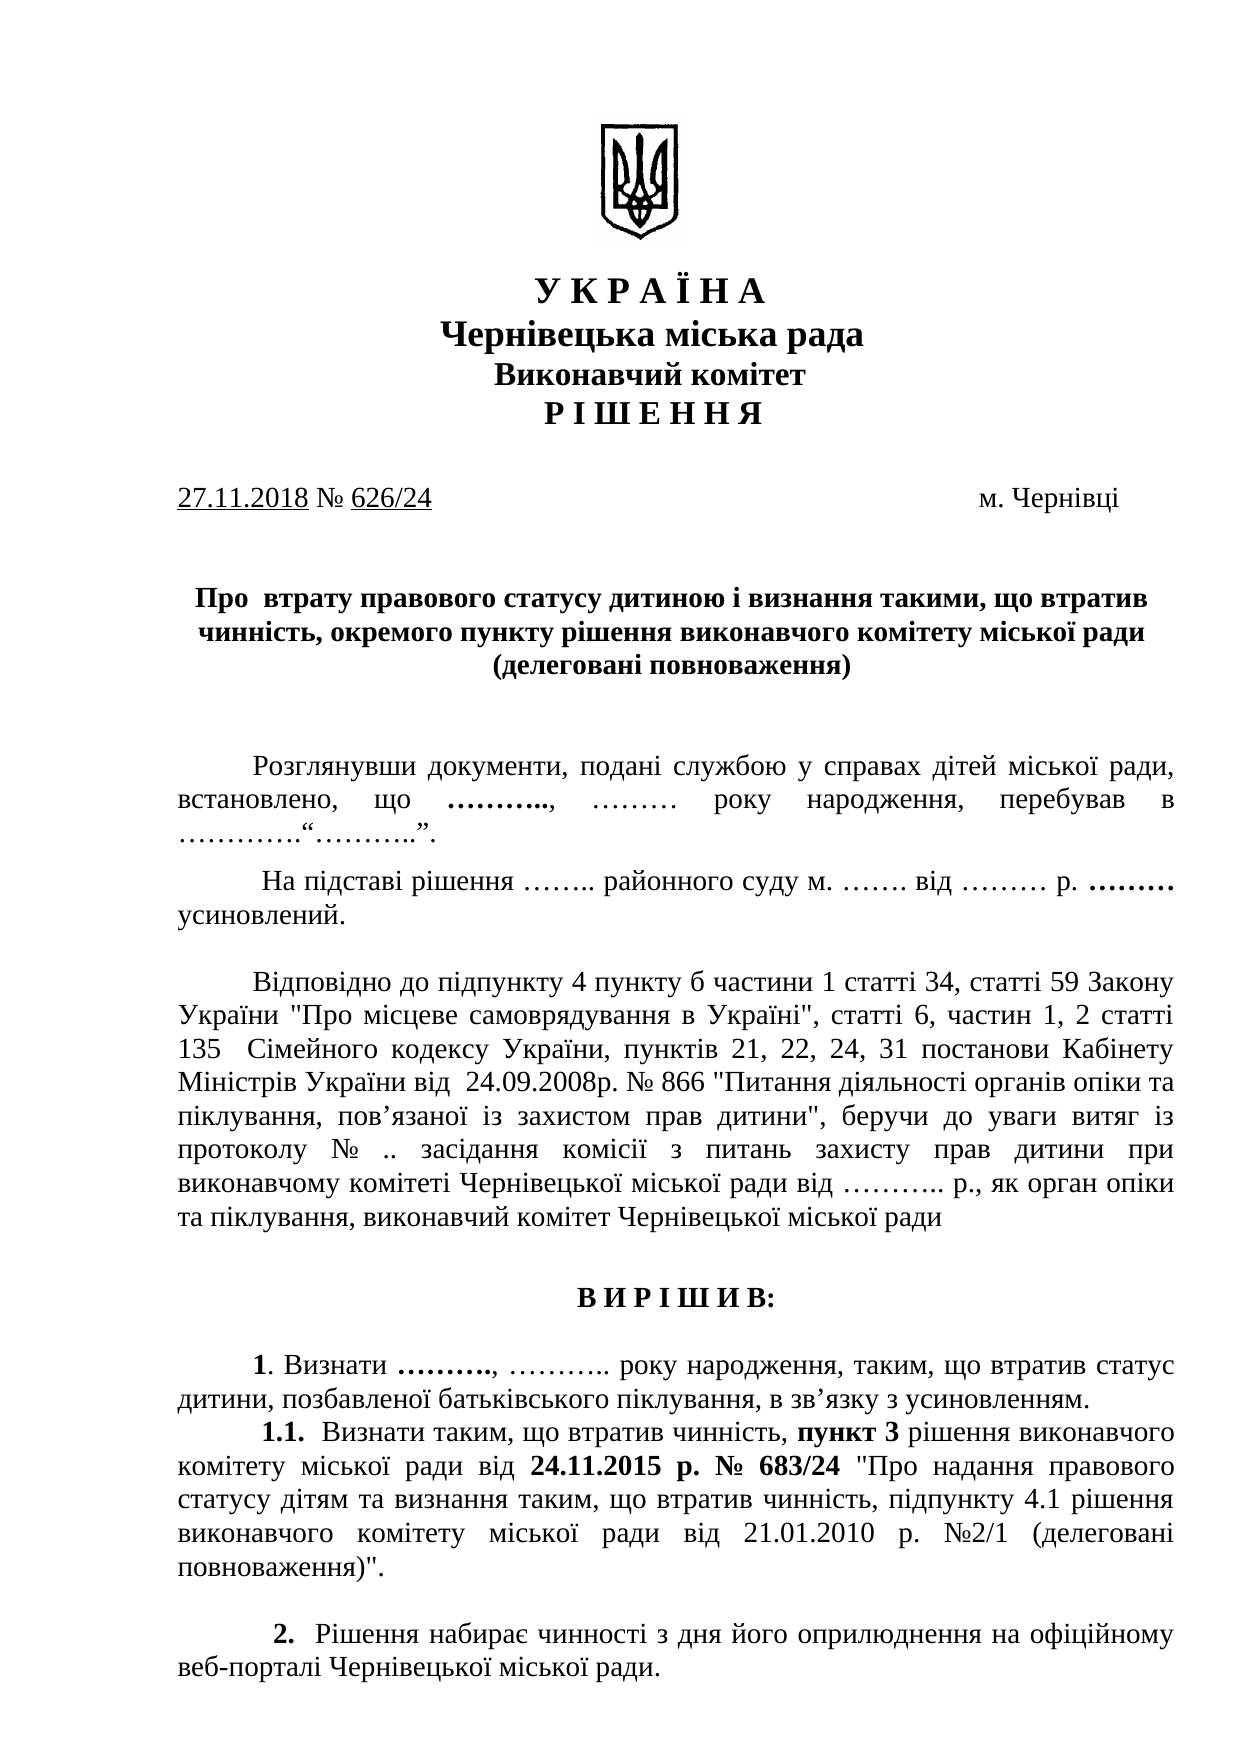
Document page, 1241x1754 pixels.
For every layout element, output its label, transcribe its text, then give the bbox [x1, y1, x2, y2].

text 27.11.2018 № 626/24 м. Чернівці [177, 480, 1175, 513]
picture [589, 112, 684, 249]
subtitle В И Р І Ш И В: [177, 1280, 1175, 1314]
subtitle Виконавчий комітет [177, 354, 1175, 393]
text Розглянувши документи, подані службою у справах дітей міської ради, встановлено, що ……….., ……… року народження, перебував в ………….“………..”. [177, 748, 1175, 849]
text У К Р А Ї Н А [177, 268, 1175, 311]
text На підставі рішення …….. районного суду м. ……. від ……… р. ……… усиновлений. [177, 863, 1175, 930]
text 1. Визнати ………., ……….. року народження, таким, що втратив статус дитини, позбавленої батьківського піклування, в зв’язку з усиновленням. [177, 1347, 1175, 1414]
text 1.1. Визнати таким, що втратив чинність, пункт 3 рішення виконавчого комітету міської ради від 24.11.2015 р. № 683/24 "Про надання правового статусу дітям та визнання таким, що втратив чинність, підпункту 4.1 рішення виконавчого комітету міської ради від 21.01.2010 р. №2/1 (делеговані повноваження)". [177, 1414, 1175, 1582]
text Відповідно до підпункту 4 пункту б частини 1 статті 34, статті 59 Закону України "Про місцеве самоврядування в Україні", статті 6, частин 1, 2 статті 135 Сімейного кодексу України, пунктів 21, 22, 24, 31 постанови Кабінету Міністрів України від 24.09.2008р. № 866 "Питання діяльності органів опіки та піклування, пов’язаної із захистом прав дитини", беручи до уваги витяг із протоколу № .. засідання комісії з питань захисту прав дитини при виконавчому комітеті Чернівецької міської ради від ……….. р., як орган опіки та піклування, виконавчий комітет Чернівецької міської ради [177, 964, 1175, 1232]
subtitle Р І Ш Е Н Н Я [177, 393, 1175, 431]
text Чернівецька міська рада [177, 311, 1175, 354]
text 2. Рішення набирає чинності з дня його оприлюднення на офіційному веб-порталі Чернівецької міської ради. [177, 1616, 1175, 1683]
table_header Про втрату правового статусу дитиною і визнання такими, що втратив чинність, окремого пункту рішення виконавчого комітету міської ради (делеговані повноваження) [177, 580, 1166, 681]
